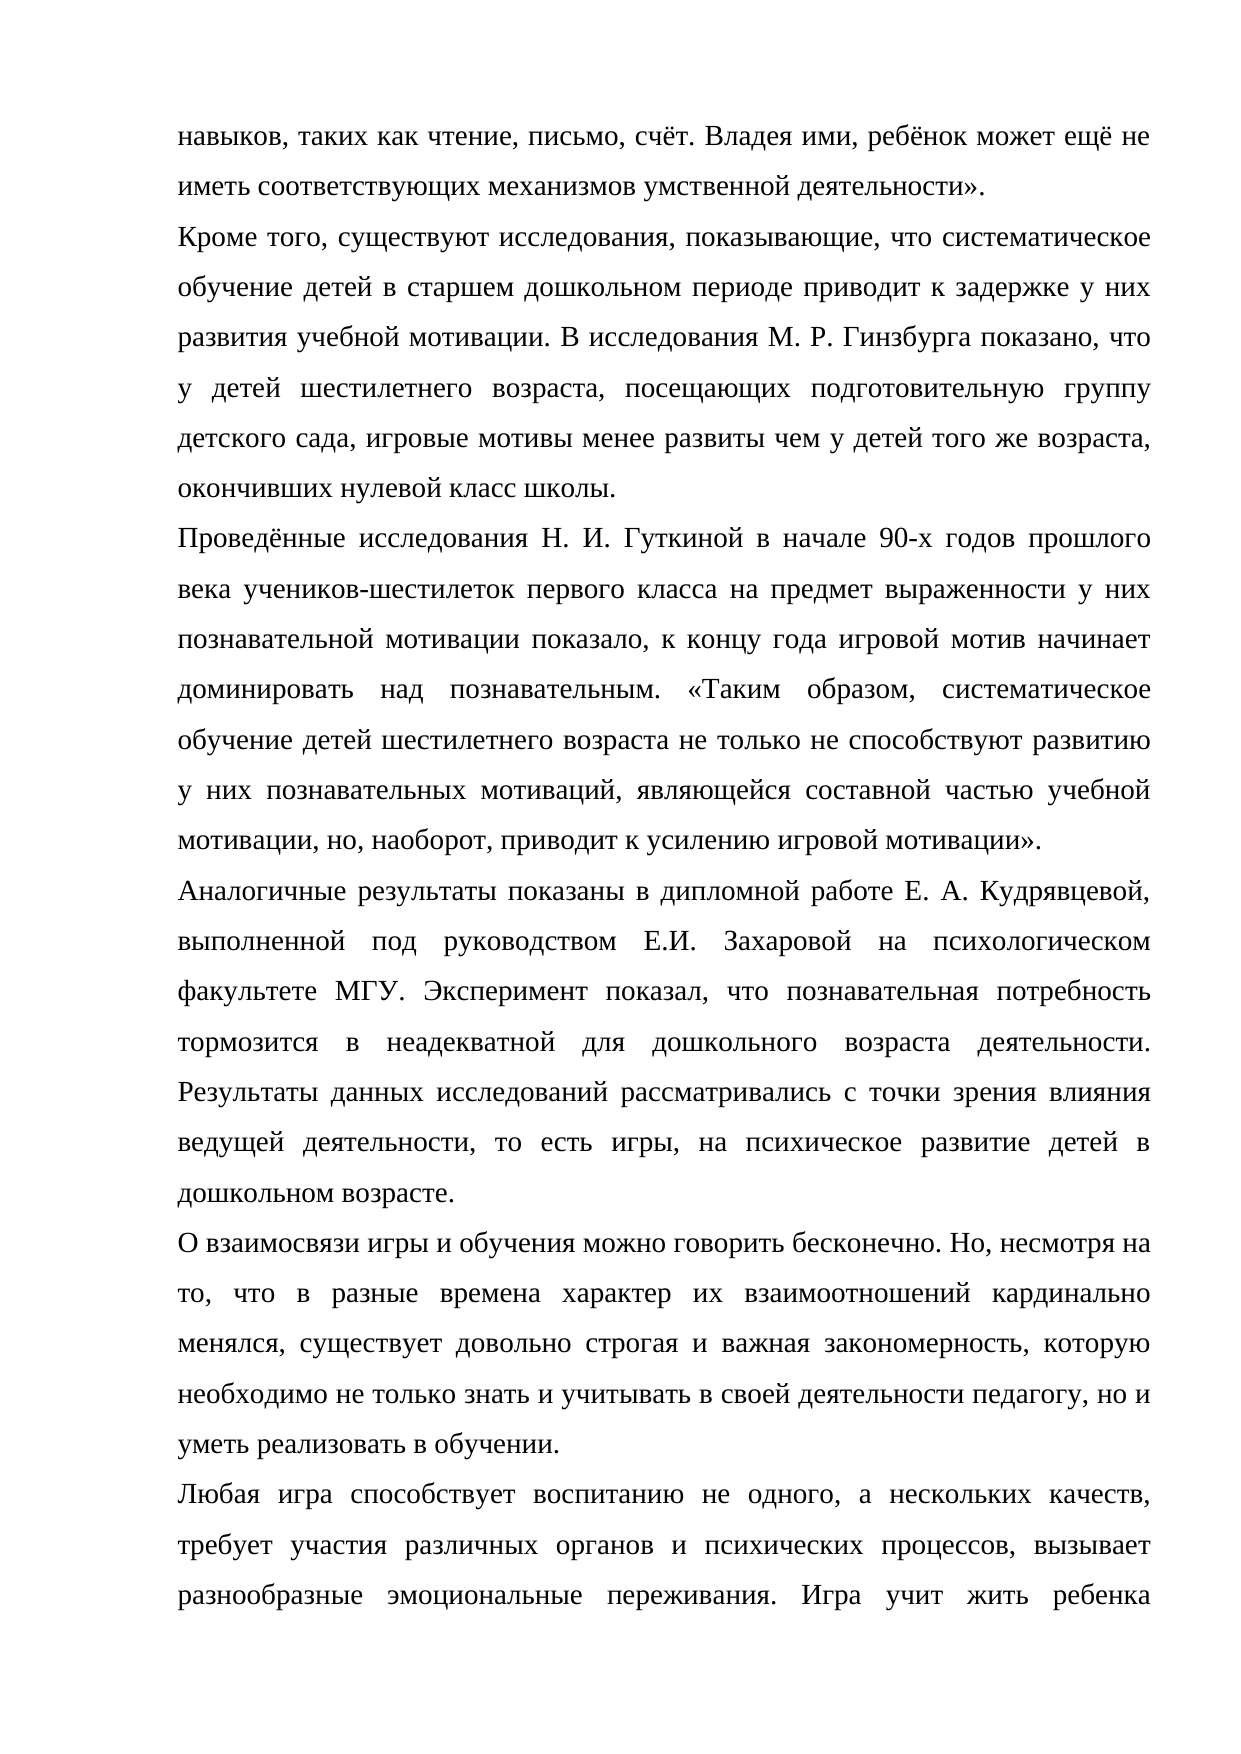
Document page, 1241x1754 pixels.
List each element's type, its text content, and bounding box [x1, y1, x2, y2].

text О взаимосвязи игры и обучения можно говорить бесконечно. Но, несмотря на то, что в разные времена характер их взаимоотношений кардинально менялся, существует довольно строгая и важная закономерность, которую необходимо не только знать и учитывать в своей деятельности педагогу, но и уметь реализовать в обучении. [177, 1225, 1152, 1460]
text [177, 1477, 1152, 1611]
text Кроме того, существуют исследования, показывающие, что систематическое обучение детей в старшем дошкольном периоде приводит к задержке у них развития учебной мотивации. В исследования М. Р. Гинзбурга показано, что у детей шестилетнего возраста, посещающих подготовительную группу детского сада, игровые мотивы менее развиты чем у детей того же возраста, окончивших нулевой класс школы. [177, 219, 1152, 504]
text Аналогичные результаты показаны в дипломной работе Е. А. Кудрявцевой, выполненной под руководством Е.И. Захаровой на психологическом факультете МГУ. Эксперимент показал, что познавательная потребность тормозится в неадекватной для дошкольного возраста деятельности. Результаты данных исследований рассматривались с точки зрения влияния ведущей деятельности, то есть игры, на психическое развитие детей в дошкольном возрасте. [177, 873, 1152, 1208]
text Проведённые исследования Н. И. Гуткиной в начале 90-х годов прошлого века учеников-шестилеток первого класса на предмет выраженности у них познавательной мотивации показало, к концу года игровой мотив начинает доминировать над познавательным. «Таким образом, систематическое обучение детей шестилетнего возраста не только не способствуют развитию у них познавательных мотиваций, являющейся составной частью учебной мотивации, но, наоборот, приводит к усилению игровой мотивации». [177, 521, 1152, 856]
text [177, 118, 1152, 202]
